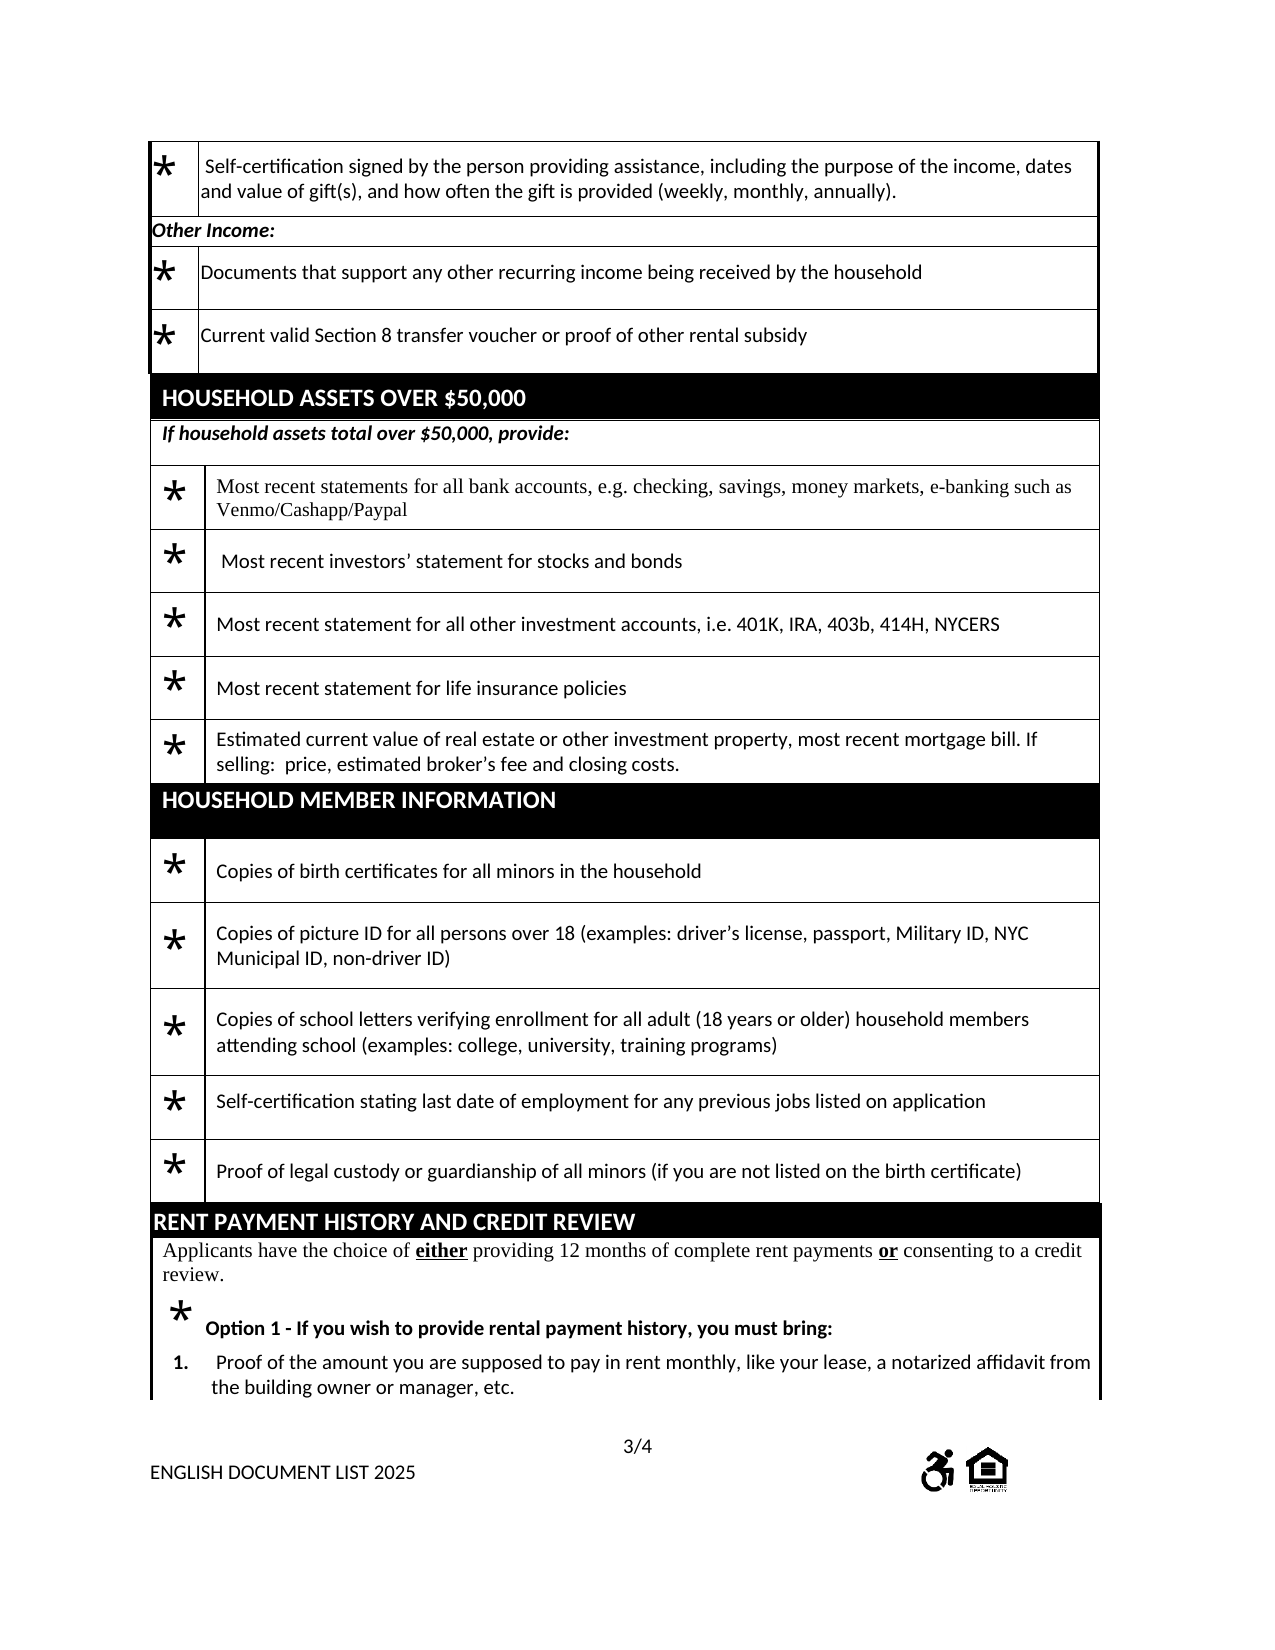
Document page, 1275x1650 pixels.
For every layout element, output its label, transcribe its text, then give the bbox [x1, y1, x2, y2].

table_header RENT PAYMENT HISTORY AND CREDIT REVIEW [153, 1206, 1099, 1237]
table_cell * [151, 530, 204, 592]
table_cell Most recent investors’ statement for stocks and bonds [206, 530, 1099, 592]
table_cell Other Income: [152, 217, 1097, 246]
table_cell Documents that support any other recurring income being received by the household [199, 247, 1097, 309]
table_cell Most recent statement for all other investment accounts, i.e. 401K, IRA, 403b, 414H, NYCERS [206, 593, 1099, 656]
table_cell * [151, 720, 204, 783]
table_cell Most recent statements for all bank accounts, e.g. checking, savings, money markets, e-banking such as Venmo/Cashapp/Paypal [206, 466, 1099, 529]
table_cell Proof of legal custody or guardianship of all minors (if you are not listed on the birth certificate) [206, 1140, 1099, 1202]
table_cell Proof of the amount you are supposed to pay in rent monthly, like your lease, a notarized affidavit from the building owner or manager, etc. [210, 1349, 1099, 1400]
table_cell * [151, 657, 204, 719]
table_cell Copies of picture ID for all persons over 18 (examples: driver’s license, passport, Military ID, NYC Municipal ID, non-driver ID) [206, 903, 1099, 988]
table_cell Estimated current value of real estate or other investment property, most recent mortgage bill. If selling: price, estimated broker’s fee and closing costs. [206, 720, 1099, 783]
table_cell Most recent statement for life insurance policies [206, 657, 1099, 719]
table_cell * [151, 1076, 204, 1138]
table_cell Self-certification signed by the person providing assistance, including the purpose of the income, dates and value of gift(s), and how often the gift is provided (weekly, monthly, annually). [199, 142, 1097, 216]
table_cell * [151, 1140, 204, 1202]
table_cell Copies of birth certificates for all minors in the household [206, 839, 1099, 902]
table_cell * [152, 310, 198, 373]
table_cell * [152, 142, 198, 216]
picture [966, 1446, 1008, 1492]
table_header HOUSEHOLD ASSETS OVER $50,000 [151, 375, 1099, 419]
table_cell * [151, 989, 204, 1075]
table_cell * [151, 903, 204, 988]
table_cell * [151, 839, 204, 902]
table_cell * [151, 593, 204, 656]
table_cell Copies of school letters verifying enrollment for all adult (18 years or older) household members attending school (examples: college, university, training programs) [206, 989, 1099, 1075]
table_cell Current valid Section 8 transfer voucher or proof of other rental subsidy [199, 310, 1097, 373]
table_cell * [151, 466, 204, 529]
table_cell 1. [153, 1349, 210, 1400]
table_cell * [152, 247, 198, 309]
table_cell If household assets total over $50,000, provide: [151, 421, 1099, 465]
picture [921, 1448, 956, 1492]
table_cell Applicants have the choice of either providing 12 months of complete rent payments or consenting to a credit review. [153, 1238, 1099, 1286]
table_cell HOUSEHOLD MEMBER INFORMATION [151, 784, 1099, 838]
table_cell Self-certification stating last date of employment for any previous jobs listed on application [206, 1076, 1099, 1138]
table_cell * Option 1 - If you wish to provide rental payment history, you must bring: [153, 1286, 1099, 1349]
